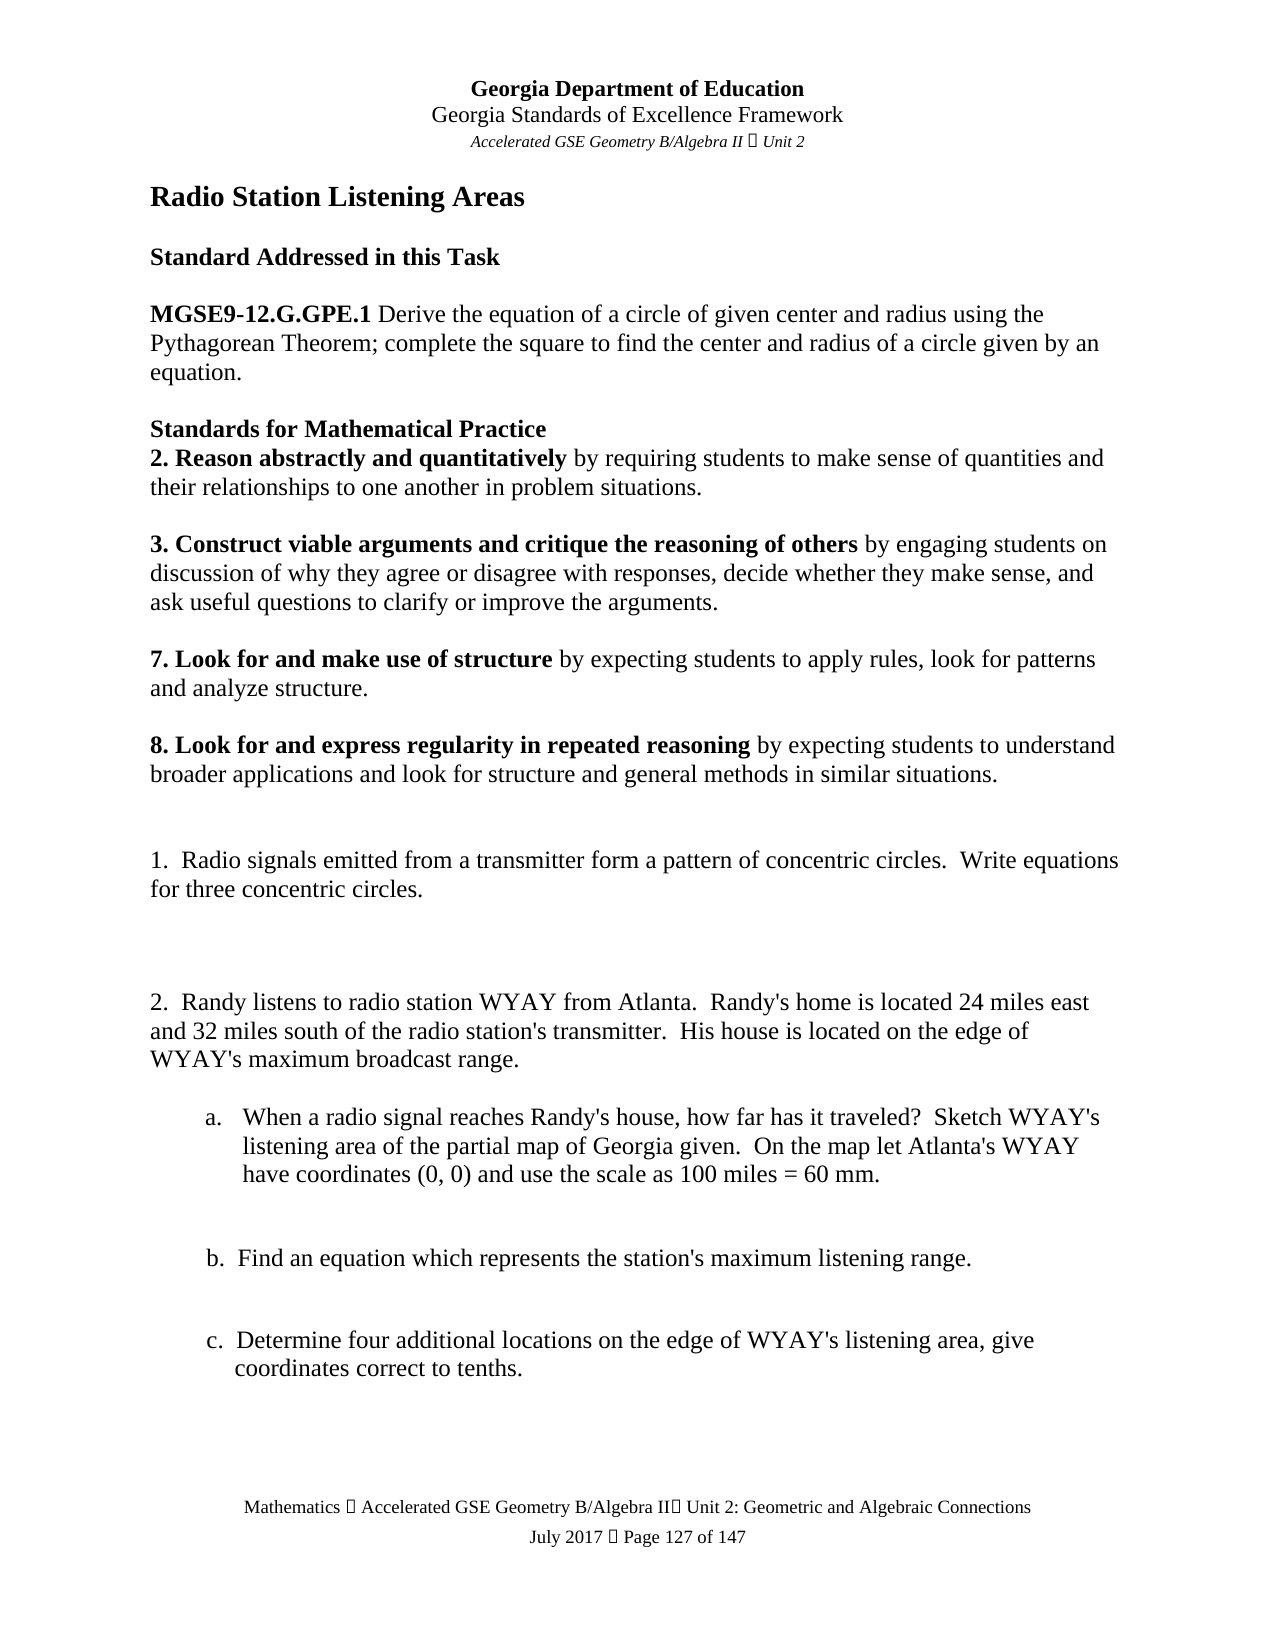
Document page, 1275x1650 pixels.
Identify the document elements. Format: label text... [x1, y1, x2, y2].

text 2. Randy listens to radio station WYAY from Atlanta. Randy's home is located 24 miles east and 32 miles south of the radio station's transmitter. His house is located on the edge of WYAY's maximum broadcast range. [150, 987, 1125, 1073]
text Radio Station Listening Areas [150, 179, 1125, 213]
text 7. Look for and make use of structure by expecting students to apply rules, look for patterns and analyze structure. [150, 644, 1125, 702]
text Standard Addressed in this Task [150, 242, 1125, 271]
text 3. Construct viable arguments and critique the reasoning of others by engaging students on discussion of why they agree or disagree with responses, decide whether they make sense, and ask useful questions to clarify or improve the arguments. [150, 529, 1125, 616]
text 8. Look for and express regularity in repeated reasoning by expecting students to understand broader applications and look for structure and general methods in similar situations. [150, 731, 1125, 788]
text b. Find an equation which represents the station's maximum listening range. [150, 1243, 1125, 1272]
text 2. Reason abstractly and quantitatively by requiring students to make sense of quantities and their relationships to one another in problem situations. [150, 443, 1125, 501]
list When a radio signal reaches Randy's house, how far has it traveled? Sketch WYAY's listening area of the partial map of Georgia given. On the map let Atlanta's WYAY have coordinates (0, 0) and use the scale as 100 miles = 60 mm. [205, 1102, 1125, 1188]
text 1. Radio signals emitted from a transmitter form a pattern of concentric circles. Write equations for three concentric circles. [150, 846, 1125, 903]
text Standards for Mathematical Practice [150, 414, 1125, 443]
text c. Determine four additional locations on the edge of WYAY's listening area, give coordinates correct to tenths. [169, 1325, 1125, 1382]
text MGSE9-12.G.GPE.1 Derive the equation of a circle of given center and radius using the Pythagorean Theorem; complete the square to find the center and radius of a circle given by an equation. [150, 299, 1125, 386]
